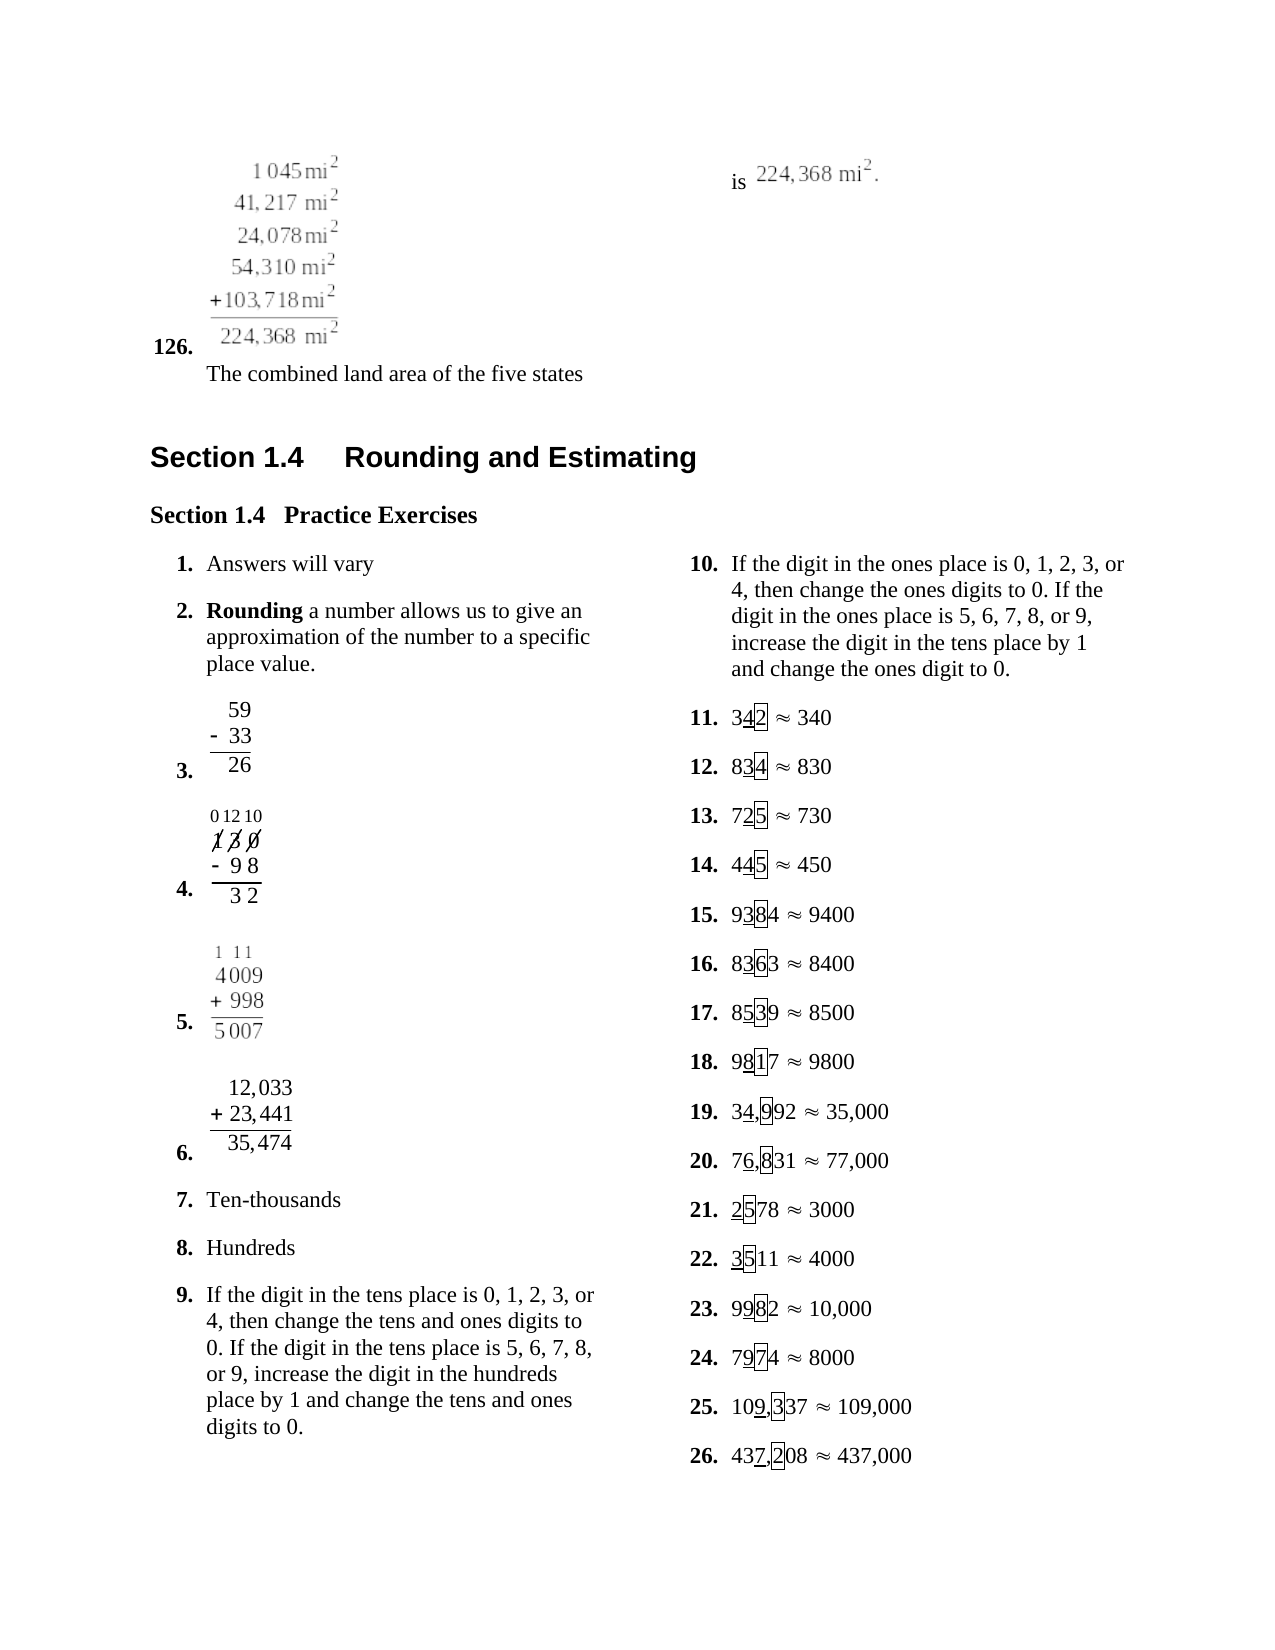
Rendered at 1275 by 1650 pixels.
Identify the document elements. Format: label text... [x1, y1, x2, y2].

text 21. 2578 3000 [675, 1195, 743, 1224]
text 10. If the digit in the ones place is 0, 1, 2, 3, or 4, then change the ones digits to 0. If the digit in the ones place is 5, 6, 7, 8, or 9, increase the digit in the tens place by 1 and change the ones digit to 0. [675, 550, 1125, 682]
text 15. 9384 9400 [768, 899, 1125, 928]
text 16. 8363 8400 [768, 949, 1125, 977]
text 3. [150, 697, 600, 783]
text 22. 3511 4000 [756, 1244, 1125, 1273]
text 6. [150, 1075, 600, 1166]
text Section 1.4 Rounding and Estimating [150, 440, 1125, 474]
text 24. 7974 8000 [675, 1343, 754, 1371]
text 8. Hundreds [150, 1234, 600, 1260]
text 26. 437,208 437,000 [785, 1442, 1125, 1470]
text 7. Ten-thousands [150, 1187, 600, 1213]
text 19. 34,992 35,000 [773, 1097, 1125, 1125]
text 23. 9982 10,000 [768, 1294, 1125, 1322]
text 17. 8539 8500 [675, 998, 754, 1027]
text 13. 725 730 [768, 801, 1125, 829]
text 126. The combined land area of the five states is [675, 150, 1125, 194]
text 25. 109,337 109,000 [675, 1392, 771, 1421]
text 18. 9817 9800 [675, 1047, 767, 1076]
text 11. 342 340 [768, 702, 1125, 731]
text 2. Rounding a number allows us to give an approximation of the number to a specific place value. [150, 597, 600, 676]
text 18. 9817 9800 [768, 1047, 1125, 1076]
text 14. 445 450 [768, 850, 1125, 879]
text Section 1.4 Practice Exercises [150, 500, 1125, 529]
text 21. 2578 3000 [756, 1195, 1125, 1224]
text 13. 725 730 [675, 801, 754, 829]
text 23. 9982 10,000 [675, 1294, 754, 1322]
text 20. 76,831 77,000 [773, 1146, 1125, 1174]
text 15. 9384 9400 [675, 899, 767, 928]
text 24. 7974 8000 [768, 1343, 1125, 1371]
text 25. 109,337 109,000 [785, 1392, 1125, 1421]
text 1. Answers will vary [150, 550, 600, 576]
text 11. 342 340 [675, 702, 767, 731]
text 126. The combined land area of the five states is [150, 150, 600, 386]
text 4. [150, 804, 600, 920]
text 26. 437,208 437,000 [675, 1442, 771, 1470]
text 9. If the digit in the tens place is 0, 1, 2, 3, or 4, then change the tens and ones digits to 0. If the digit in the tens place is 5, 6, 7, 8, or 9, increase the digit in the hundreds place by 1 and change the tens and ones digits to 0. [150, 1281, 600, 1439]
text 16. 8363 8400 [675, 949, 754, 977]
text 5. [150, 941, 600, 1054]
text 20. 76,831 77,000 [675, 1146, 760, 1174]
text 19. 34,992 35,000 [675, 1097, 760, 1125]
text 12. 834 830 [768, 752, 1125, 780]
text 12. 834 830 [675, 752, 754, 780]
text 17. 8539 8500 [768, 998, 1125, 1027]
text 14. 445 450 [675, 850, 754, 879]
text 22. 3511 4000 [675, 1244, 755, 1273]
